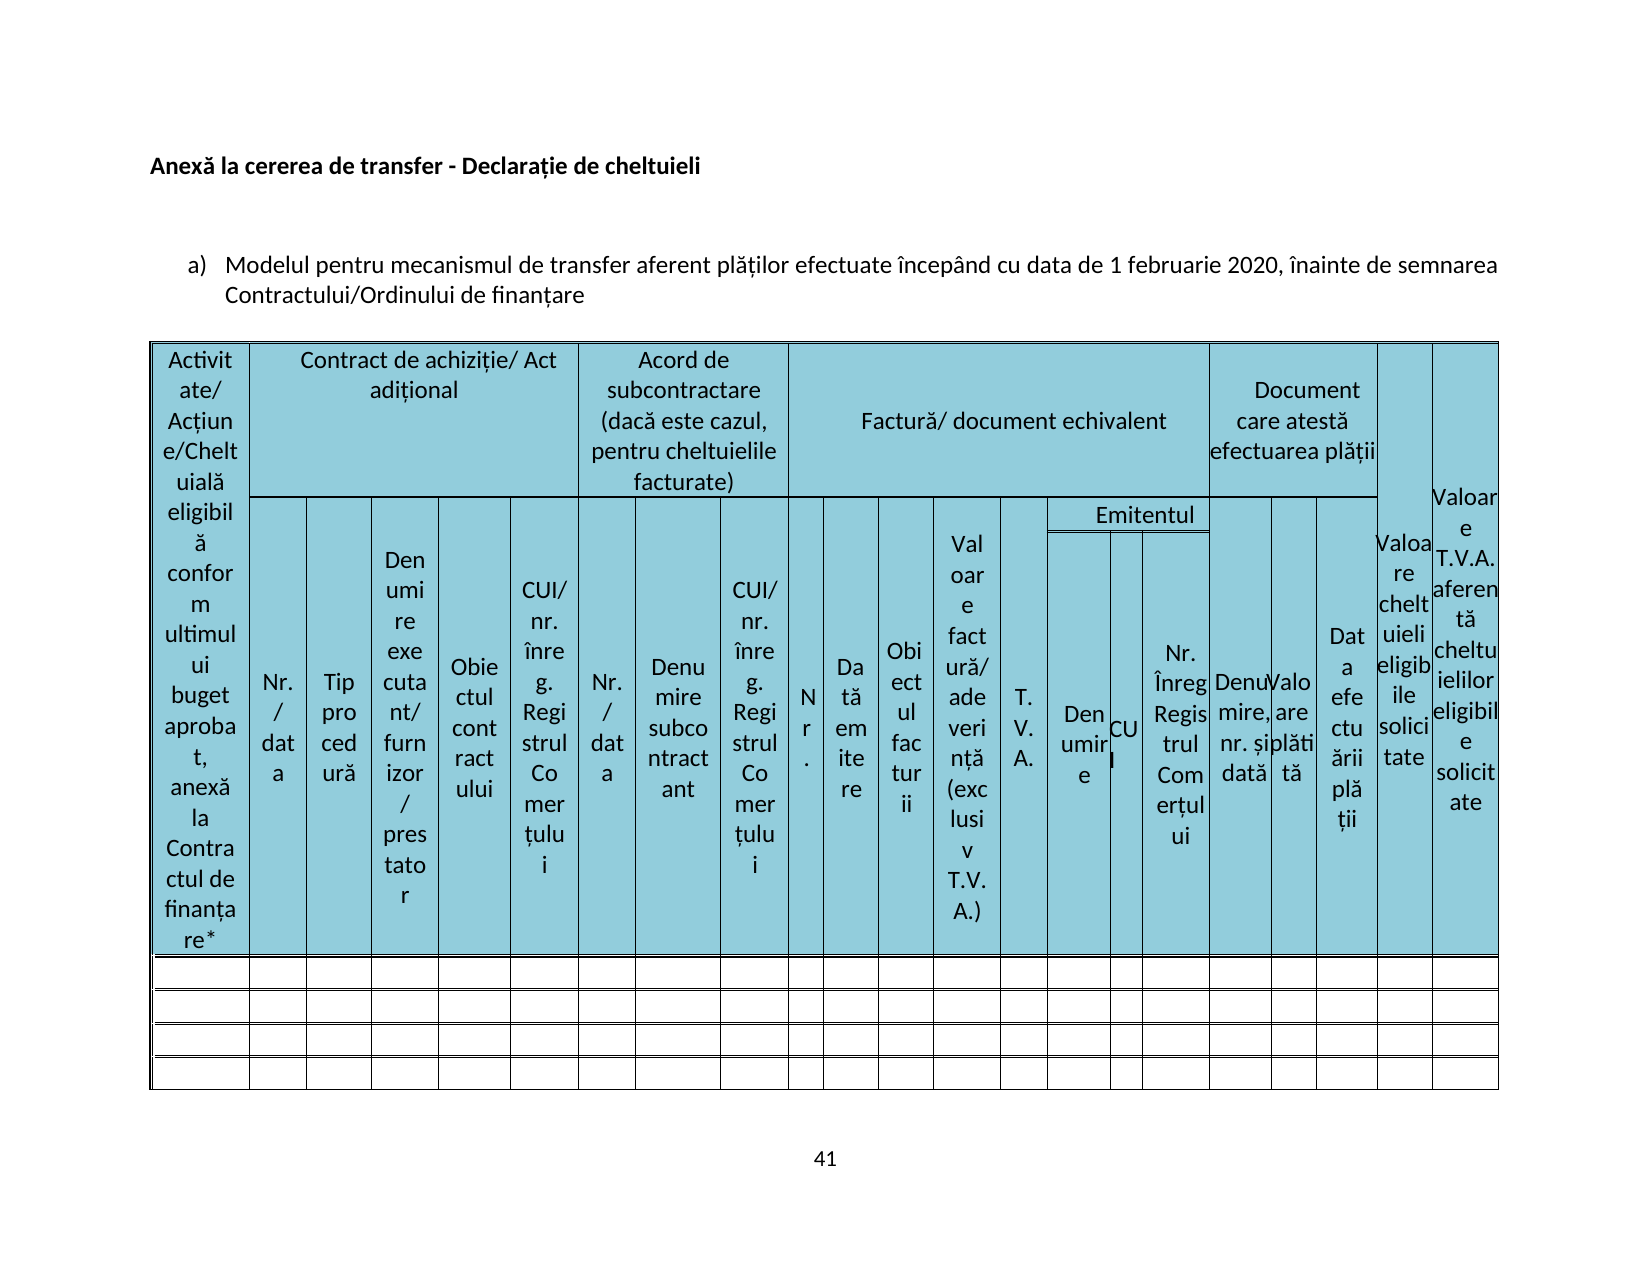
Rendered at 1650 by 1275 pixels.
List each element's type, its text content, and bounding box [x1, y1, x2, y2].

table_cell T.V.A. [1001, 498, 1047, 954]
table_cell [1317, 1058, 1377, 1089]
table_cell [250, 1025, 306, 1055]
table_cell [1001, 958, 1047, 988]
table_cell [1272, 958, 1316, 988]
table_cell [789, 1058, 823, 1089]
table_cell Denumire subcontractant [636, 498, 720, 954]
table_cell [1001, 991, 1047, 1022]
table_cell [439, 1058, 510, 1089]
table_header Valoare cheltuieli eligibile solicitate [1378, 344, 1432, 954]
table_cell [1378, 991, 1432, 1022]
table_cell [439, 991, 510, 1022]
table_cell [372, 991, 438, 1022]
table_cell [1433, 1025, 1498, 1055]
table_cell [1048, 1058, 1110, 1089]
table_cell [1433, 958, 1498, 988]
table_cell [151, 988, 249, 1022]
table_header Activitate/ Acțiune/Cheltuială eligibilă conform ultimului buget aprobat, anexă la Contractul de finanțare* [153, 344, 249, 954]
table_cell [934, 958, 1000, 988]
table_cell [934, 1025, 1000, 1055]
table_cell [934, 991, 1000, 1022]
table_cell [636, 958, 720, 988]
table_cell [579, 1058, 635, 1089]
table_cell [789, 958, 823, 988]
table_cell Emitentul [1048, 498, 1209, 530]
table_cell [1210, 1058, 1271, 1089]
table_cell [1317, 1025, 1377, 1055]
table_cell [511, 991, 578, 1022]
table_cell [824, 991, 878, 1022]
table_cell Obiectul facturii [879, 498, 933, 954]
table_cell [636, 991, 720, 1022]
table_cell CUI [1111, 533, 1142, 954]
table_cell [250, 991, 306, 1022]
table_cell Nr. [789, 498, 823, 954]
table_cell [579, 1025, 635, 1055]
table_cell [1210, 1025, 1271, 1055]
table_cell [789, 991, 823, 1022]
table_cell Nr. Înreg Registrul Comerțului [1143, 533, 1209, 954]
table_cell [579, 991, 635, 1022]
table_cell [1210, 991, 1271, 1022]
table_cell Data efectuării plății [1317, 498, 1377, 954]
table_cell [721, 1025, 788, 1055]
table_cell [879, 991, 933, 1022]
table_cell [879, 1058, 933, 1089]
table_cell [721, 958, 788, 988]
table_cell [1317, 991, 1377, 1022]
table_cell [1048, 991, 1110, 1022]
table_cell [1272, 1025, 1316, 1055]
table_cell CUI/nr. înreg. Registrul Comerțului [511, 498, 578, 954]
table_cell Valoare factură/ adeverință (exclusiv T.V.A.) [934, 498, 1000, 954]
table_cell [372, 1058, 438, 1089]
table_cell Nr./data [250, 498, 306, 954]
table_cell [1111, 1025, 1142, 1055]
table_cell [824, 958, 878, 988]
table_header Contract de achiziție/ Act adițional [250, 344, 578, 496]
table_cell [250, 958, 306, 988]
list Modelul pentru mecanismul de transfer aferent plăților efectuate începând cu data de 1 februarie 2020, înainte de semnarea Contractului/Ordinului de finanțare [187, 249, 1500, 310]
table_cell [1272, 991, 1316, 1022]
table_cell [934, 1058, 1000, 1089]
text Anexă la cererea de transfer - Declarație de cheltuieli [150, 150, 1500, 181]
table_cell [439, 1025, 510, 1055]
table_cell Tip procedură [307, 498, 371, 954]
table_cell [307, 958, 371, 988]
table_cell [151, 954, 249, 988]
table_cell [1111, 991, 1142, 1022]
table_cell [579, 958, 635, 988]
table_cell Valoare plătită [1272, 498, 1316, 954]
table_cell Denumire, nr. și dată [1210, 498, 1271, 954]
table_cell [511, 1058, 578, 1089]
table_cell Denumire executant/ furnizor/ prestator [372, 498, 438, 954]
table_cell [824, 1058, 878, 1089]
table_cell [153, 1022, 249, 1055]
table_cell [439, 958, 510, 988]
table_cell [1143, 991, 1209, 1022]
table_cell [1143, 958, 1209, 988]
table_cell [511, 1025, 578, 1055]
table_cell [1048, 1025, 1110, 1055]
table_cell [1210, 958, 1271, 988]
table_cell [636, 1025, 720, 1055]
table_cell [1001, 1025, 1047, 1055]
table_cell [1143, 1058, 1209, 1089]
table_cell [1143, 1025, 1209, 1055]
table_cell [1317, 958, 1377, 988]
table_cell [1111, 958, 1142, 988]
table_cell [636, 1058, 720, 1089]
table_cell [307, 991, 371, 1022]
table_cell [1048, 958, 1110, 988]
table_cell [1272, 1058, 1316, 1089]
table_cell [879, 1025, 933, 1055]
table_cell [372, 958, 438, 988]
table_cell [1433, 991, 1498, 1022]
table_cell [1111, 1058, 1142, 1089]
table_cell [1378, 958, 1432, 988]
table_cell [721, 991, 788, 1022]
table_cell [824, 1025, 878, 1055]
table_cell [1433, 1058, 1498, 1089]
table_header Document care atestă efectuarea plății [1210, 344, 1377, 496]
table_cell [721, 1058, 788, 1089]
table_cell Denumire [1048, 533, 1110, 954]
table_cell [250, 1058, 306, 1089]
table_cell [1378, 1058, 1432, 1089]
table_header Valoare T.V.A. aferentă cheltuielilor eligibile solicitate [1433, 344, 1498, 954]
table_cell CUI/nr. înreg. Registrul Comerțului [721, 498, 788, 954]
table_cell [789, 1025, 823, 1055]
table_cell Nr./data [579, 498, 635, 954]
table_cell [151, 1055, 249, 1089]
table_cell [1378, 1025, 1432, 1055]
table_header Factură/ document echivalent [789, 344, 1209, 496]
table_cell [372, 1025, 438, 1055]
table_cell Obiectul contractului [439, 498, 510, 954]
table_header Acord de subcontractare (dacă este cazul, pentru cheltuielile facturate) [579, 344, 788, 496]
table_cell [307, 1025, 371, 1055]
table_cell [879, 958, 933, 988]
table_cell [1001, 1058, 1047, 1089]
table_cell [511, 958, 578, 988]
table_cell [307, 1058, 371, 1089]
table_cell Dată emitere [824, 498, 878, 954]
